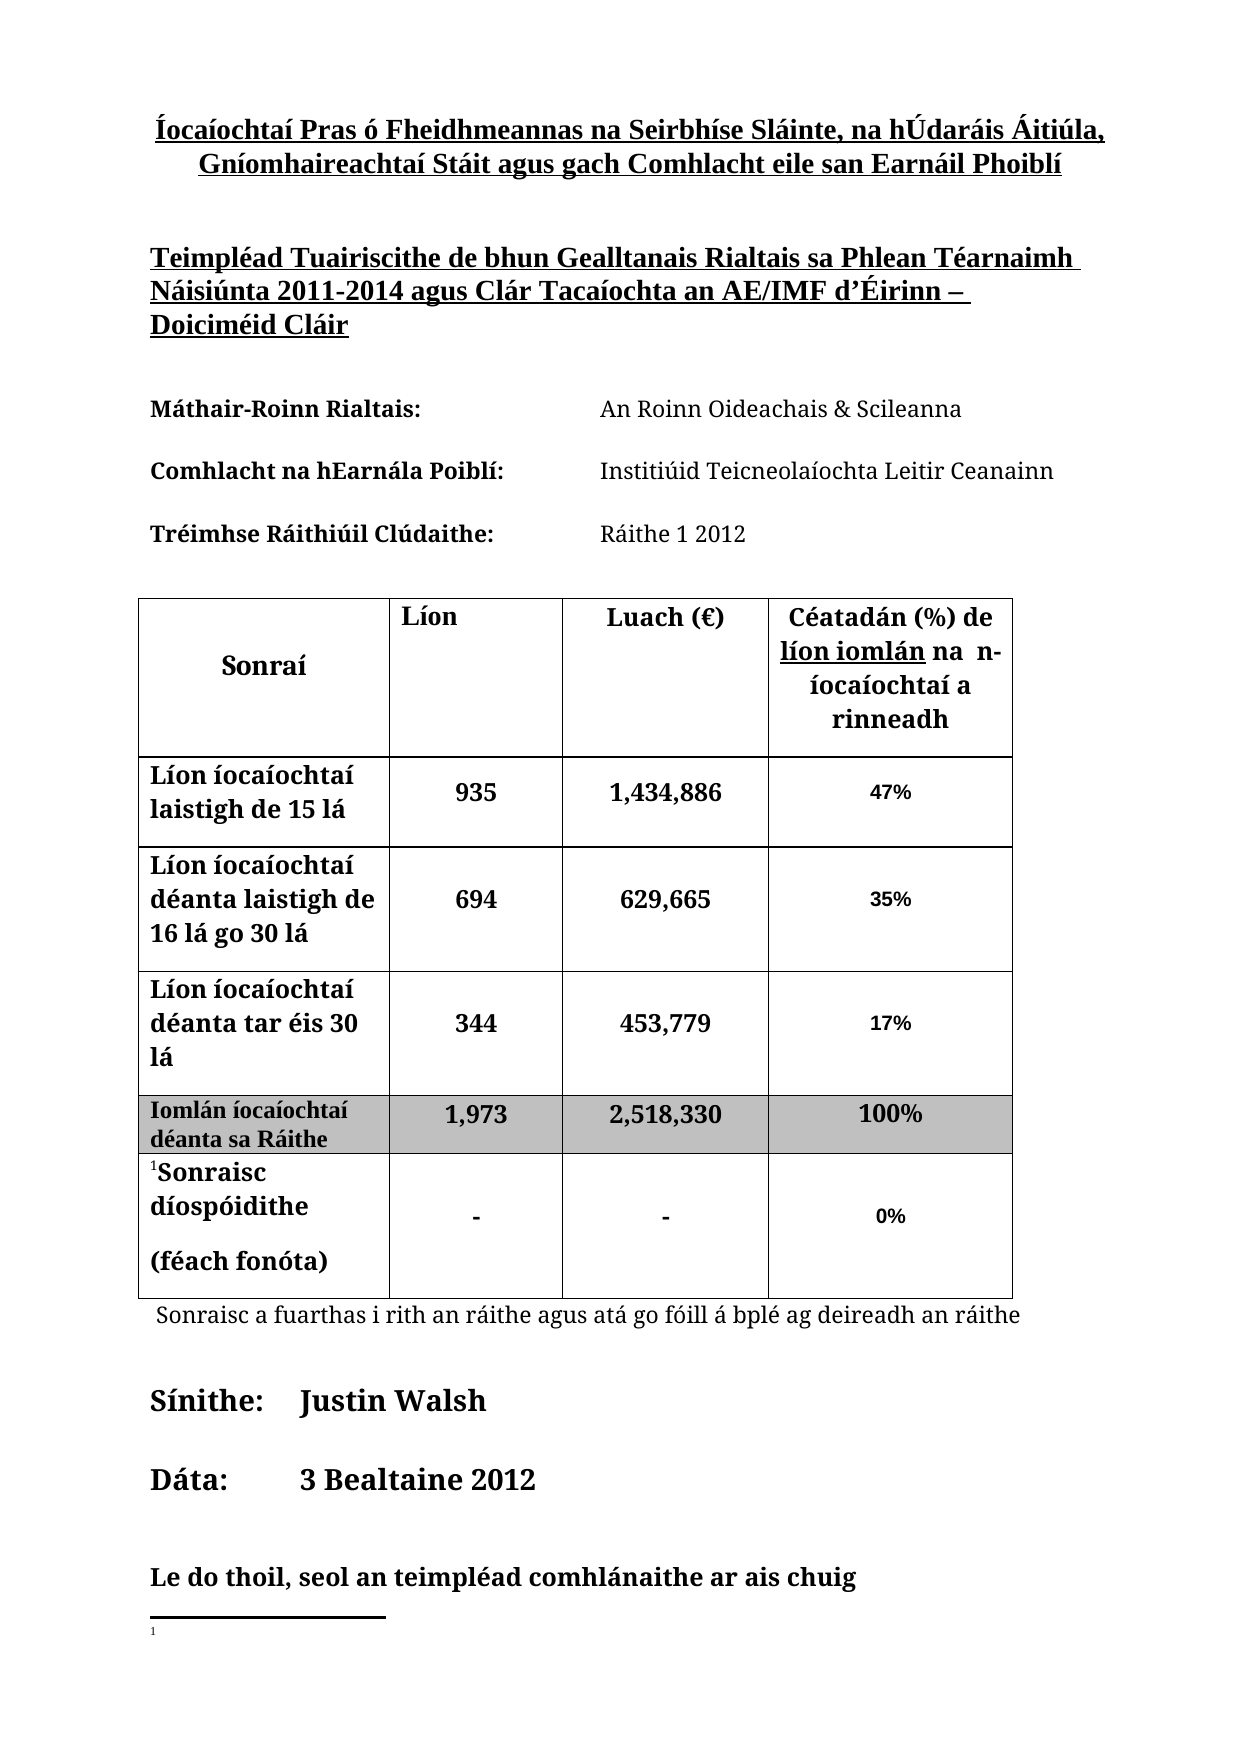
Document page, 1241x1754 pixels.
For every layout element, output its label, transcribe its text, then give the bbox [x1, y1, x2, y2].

table_cell Líon íocaíochtaí déanta tar éis 30 lá [139, 972, 389, 1094]
table_cell 935 [390, 758, 562, 846]
table_cell Sonraisc díospóidithe (féach fonóta) [139, 1154, 389, 1298]
table_header Luach (€) [563, 599, 768, 756]
title Íocaíochtaí Pras ó Fheidhmeannas na Seirbhíse Sláinte, na hÚdaráis Áitiúla, Gníomhaireachtaí Stáit agus gach Comhlacht eile san Earnáil Phoiblí [150, 112, 1110, 179]
text Comhlacht na hEarnála Poiblí: Institiúid Teicneolaíochta Leitir Ceanainn [150, 455, 1090, 486]
table_cell 47% [769, 758, 1012, 846]
table_cell 0% [769, 1154, 1012, 1298]
table_cell 2,518,330 [563, 1096, 768, 1153]
table_header Sonraí [139, 599, 389, 756]
table_cell 17% [769, 972, 1012, 1094]
text Tréimhse Ráithiúil Clúdaithe: Ráithe 1 2012 [150, 517, 1090, 549]
table_cell 1,434,886 [563, 758, 768, 846]
table_cell 694 [390, 848, 562, 971]
table_cell Iomlán íocaíochtaí déanta sa Ráithe [139, 1096, 389, 1153]
table_cell 344 [390, 972, 562, 1094]
table_header Céatadán (%) de líon iomlán na n-íocaíochtaí a rinneadh [769, 599, 1012, 756]
table_cell 100% [769, 1096, 1012, 1153]
text Le do thoil, seol an teimpléad comhlánaithe ar ais chuig [150, 1559, 1090, 1593]
table_header Líon [390, 599, 562, 756]
table_cell Líon íocaíochtaí laistigh de 15 lá [139, 758, 389, 846]
table_cell 629,665 [563, 848, 768, 971]
table_cell - [390, 1154, 562, 1298]
text Máthair-Roinn Rialtais: An Roinn Oideachais & Scileanna [150, 392, 1090, 424]
table_cell 1,973 [390, 1096, 562, 1153]
text Teimpléad Tuairiscithe de bhun Gealltanais Rialtais sa Phlean Téarnaimh Náisiúnta 2011-2014 agus Clár Tacaíochta an AE/IMF d’Éirinn – Doiciméid Cláir [150, 240, 1090, 340]
table_cell Líon íocaíochtaí déanta laistigh de 16 lá go 30 lá [139, 848, 389, 971]
table_cell - [563, 1154, 768, 1298]
table_cell 35% [769, 848, 1012, 971]
text Sonraisc a fuarthas i rith an ráithe agus atá go fóill á bplé ag deireadh an ráithe [150, 1299, 1090, 1330]
table_cell 453,779 [563, 972, 768, 1094]
text Sínithe: Justin Walsh [150, 1380, 1090, 1419]
text Dáta: 3 Bealtaine 2012 [150, 1459, 1090, 1499]
